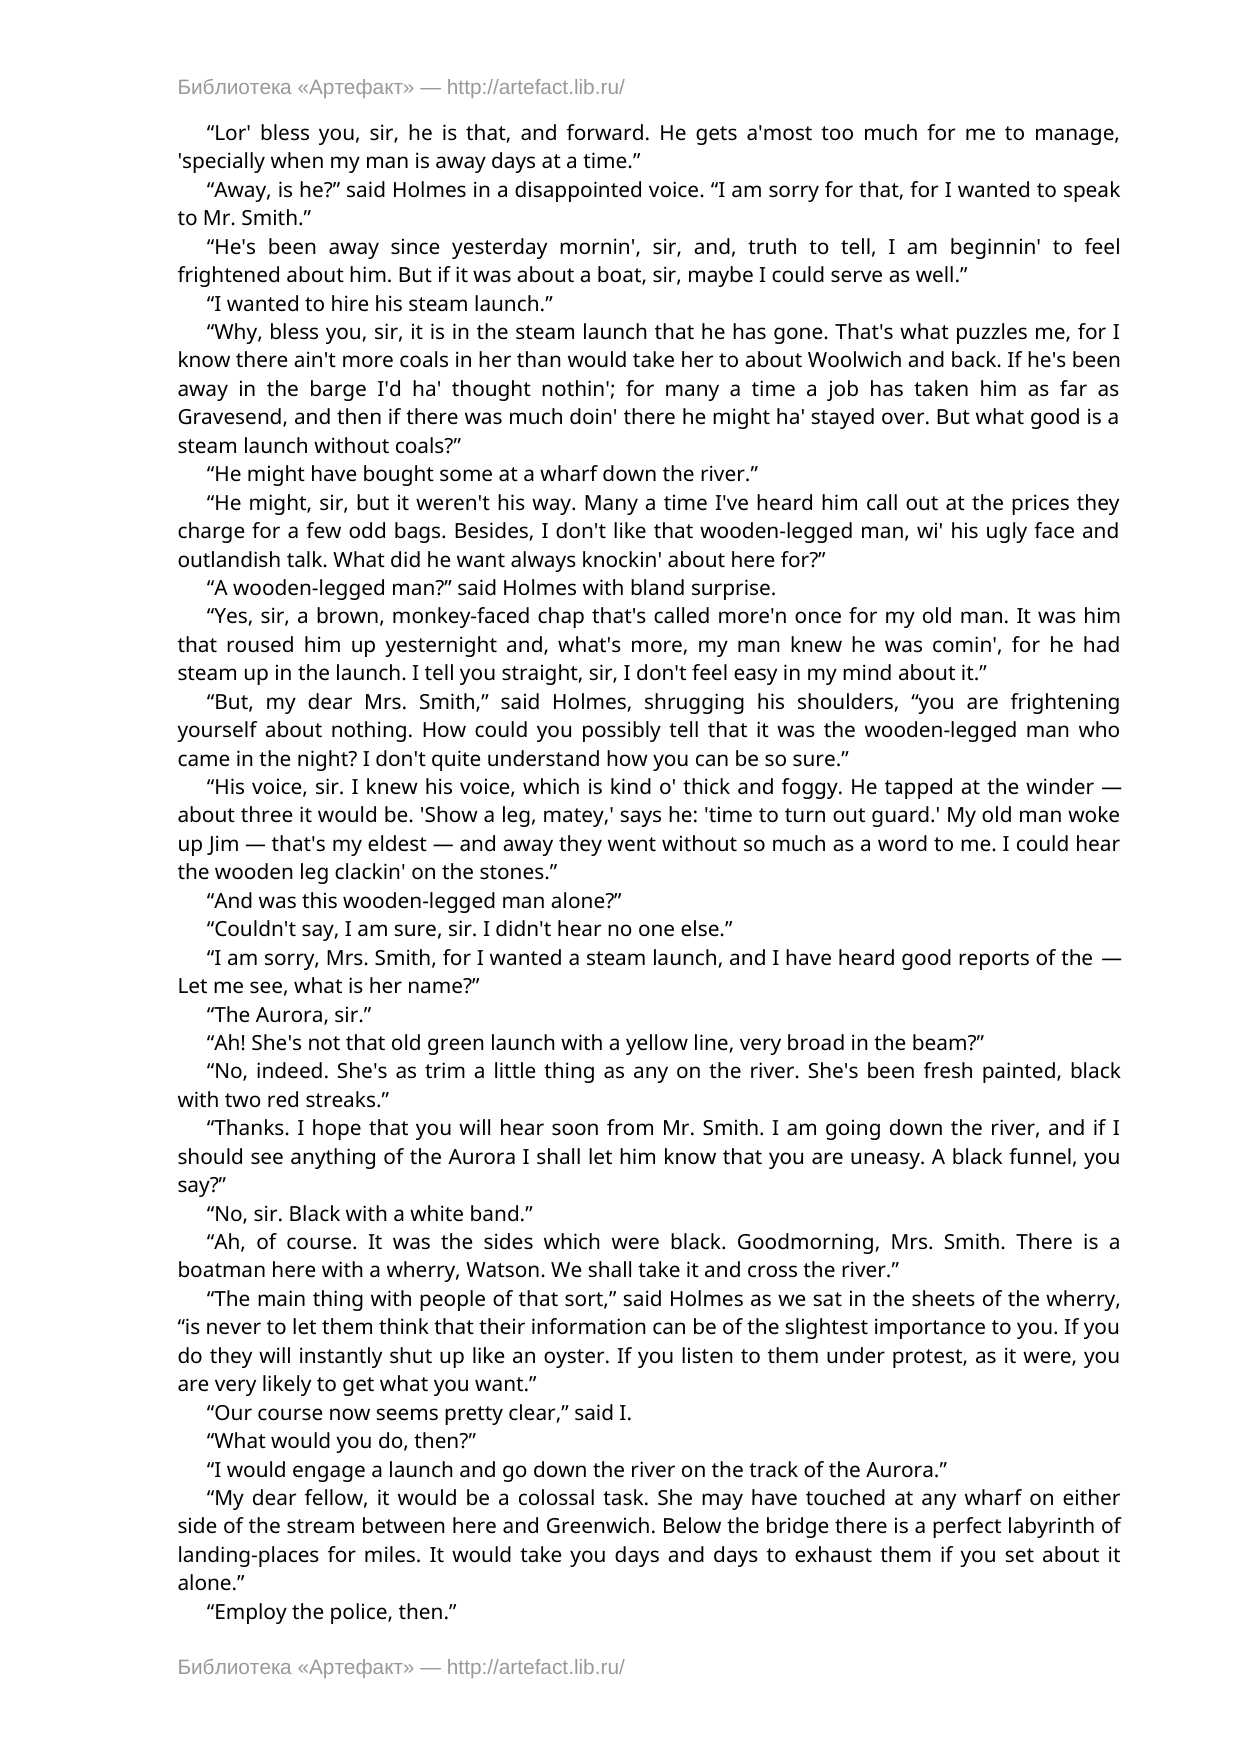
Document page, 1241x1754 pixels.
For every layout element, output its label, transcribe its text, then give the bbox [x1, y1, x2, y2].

text “Yes, sir, a brown, monkey-faced chap that's called more'n once for my old man. It was him that roused him up yesternight and, what's more, my man knew he was comin', for he had steam up in the launch. I tell you straight, sir, I don't feel easy in my mind about it.” [177, 602, 1122, 687]
text “The Aurora, sir.” [177, 1000, 1122, 1028]
text “Employ the police, then.” [177, 1597, 1122, 1625]
text “I wanted to hire his steam launch.” [177, 289, 1122, 317]
text “His voice, sir. I knew his voice, which is kind o' thick and foggy. He tapped at the winder — about three it would be. 'Show a leg, matey,' says he: 'time to turn out guard.' My old man woke up Jim — that's my eldest — and away they went without so much as a word to me. I could hear the wooden leg clackin' on the stones.” [177, 772, 1122, 886]
text “Ah, of course. It was the sides which were black. Goodmorning, Mrs. Smith. There is a boatman here with a wherry, Watson. We shall take it and cross the river.” [177, 1227, 1122, 1284]
text “No, sir. Black with a white band.” [177, 1199, 1122, 1227]
text “He might, sir, but it weren't his way. Many a time I've heard him call out at the prices they charge for a few odd bags. Besides, I don't like that wooden-legged man, wi' his ugly face and outlandish talk. What did he want always knockin' about here for?” [177, 488, 1122, 573]
text “And was this wooden-legged man alone?” [177, 886, 1122, 914]
text “He might have bought some at a wharf down the river.” [177, 459, 1122, 488]
text “What would you do, then?” [177, 1426, 1122, 1455]
text “I am sorry, Mrs. Smith, for I wanted a steam launch, and I have heard good reports of the — Let me see, what is her name?” [177, 943, 1122, 1000]
text “Our course now seems pretty clear,” said I. [177, 1398, 1122, 1426]
text “Lor' bless you, sir, he is that, and forward. He gets a'most too much for me to manage, 'specially when my man is away days at a time.” [177, 118, 1122, 175]
text “My dear fellow, it would be a colossal task. She may have touched at any wharf on either side of the stream between here and Greenwich. Below the bridge there is a perfect labyrinth of landing-places for miles. It would take you days and days to exhaust them if you set about it alone.” [177, 1483, 1122, 1597]
text “He's been away since yesterday mornin', sir, and, truth to tell, I am beginnin' to feel frightened about him. But if it was about a boat, sir, maybe I could serve as well.” [177, 232, 1122, 289]
text “I would engage a launch and go down the river on the track of the Aurora.” [177, 1455, 1122, 1483]
text “Couldn't say, I am sure, sir. I didn't hear no one else.” [177, 914, 1122, 943]
text “The main thing with people of that sort,” said Holmes as we sat in the sheets of the wherry, “is never to let them think that their information can be of the slightest importance to you. If you do they will instantly shut up like an oyster. If you listen to them under protest, as it were, you are very likely to get what you want.” [177, 1284, 1122, 1398]
text “A wooden-legged man?” said Holmes with bland surprise. [177, 573, 1122, 602]
text “No, indeed. She's as trim a little thing as any on the river. She's been fresh painted, black with two red streaks.” [177, 1057, 1122, 1113]
text “Ah! She's not that old green launch with a yellow line, very broad in the beam?” [177, 1028, 1122, 1057]
text “Away, is he?” said Holmes in a disappointed voice. “I am sorry for that, for I wanted to speak to Mr. Smith.” [177, 175, 1122, 232]
text “But, my dear Mrs. Smith,” said Holmes, shrugging his shoulders, “you are frightening yourself about nothing. How could you possibly tell that it was the wooden-legged man who came in the night? I don't quite understand how you can be so sure.” [177, 687, 1122, 772]
text “Thanks. I hope that you will hear soon from Mr. Smith. I am going down the river, and if I should see anything of the Aurora I shall let him know that you are uneasy. A black funnel, you say?” [177, 1113, 1122, 1199]
text “Why, bless you, sir, it is in the steam launch that he has gone. That's what puzzles me, for I know there ain't more coals in her than would take her to about Woolwich and back. If he's been away in the barge I'd ha' thought nothin'; for many a time a job has taken him as far as Gravesend, and then if there was much doin' there he might ha' stayed over. But what good is a steam launch without coals?” [177, 317, 1122, 459]
